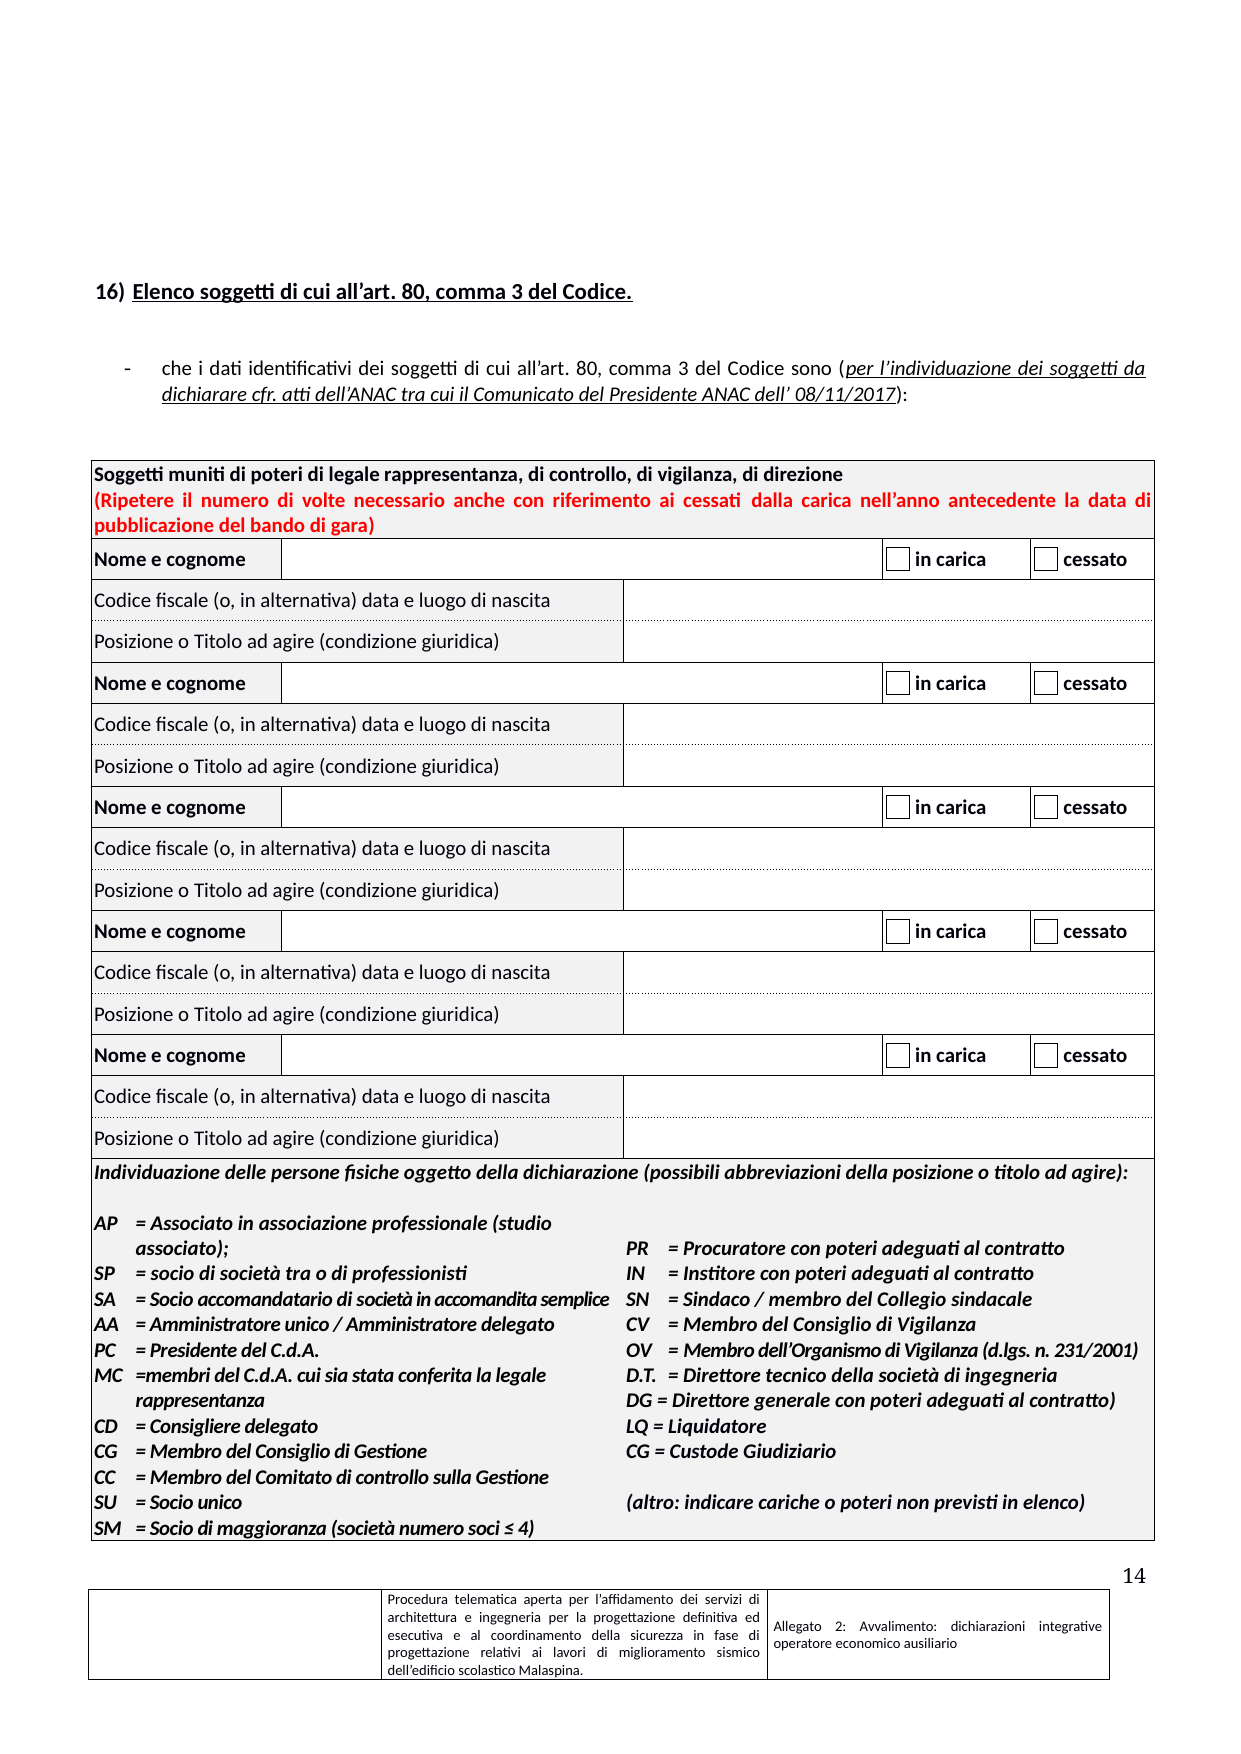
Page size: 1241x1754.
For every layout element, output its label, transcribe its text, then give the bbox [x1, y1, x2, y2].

table_cell Posizione o Titolo ad agire (condizione giuridica) [92, 993, 623, 1034]
table_cell [624, 620, 1154, 662]
table_cell Nome e cognome [92, 663, 281, 703]
table_cell [624, 580, 1154, 620]
table_cell PR = Procuratore con poteri adeguati al contratto IN = Institore con poteri adeguati al contratto SN = Sindaco / membro del Collegio sindacale CV = Membro del Consiglio di Vigilanza OV = Membro dell’Organismo di Vigilanza (d.lgs. n. 231/2001) D.T. = Direttore tecnico della società di ingegneria DG = Direttore generale con poteri adeguati al contratto) LQ = Liquidatore CG = Custode Giudiziario (altro: indicare cariche o poteri non previsti in elenco) [623, 1210, 1154, 1540]
table_cell Nome e cognome [92, 1035, 281, 1075]
table_cell [282, 787, 882, 827]
table_cell [624, 704, 1154, 744]
table_cell cessato [1031, 663, 1154, 703]
list Elenco soggetti di cui all’art. 80, comma 3 del Codice. [95, 277, 1140, 305]
table_cell Posizione o Titolo ad agire (condizione giuridica) [92, 744, 623, 786]
table_cell cessato [1031, 539, 1154, 579]
table_cell [624, 1117, 1154, 1158]
table_cell [282, 663, 882, 703]
table_cell cessato [1031, 1035, 1154, 1075]
table_cell Codice fiscale (o, in alternativa) data e luogo di nascita [92, 1076, 623, 1117]
table_cell in carica [883, 539, 1030, 579]
table_cell Posizione o Titolo ad agire (condizione giuridica) [92, 620, 623, 662]
table_cell Nome e cognome [92, 539, 281, 579]
table_cell Codice fiscale (o, in alternativa) data e luogo di nascita [92, 704, 623, 744]
table_cell [624, 952, 1154, 992]
table_cell Individuazione delle persone fisiche oggetto della dichiarazione (possibili abbreviazioni della posizione o titolo ad agire): [92, 1159, 1154, 1210]
table_cell in carica [883, 663, 1030, 703]
table_cell cessato [1031, 911, 1154, 951]
table_cell [624, 744, 1154, 786]
table_cell Posizione o Titolo ad agire (condizione giuridica) [92, 1117, 623, 1158]
table_header Soggetti muniti di poteri di legale rappresentanza, di controllo, di vigilanza, di direzione (Ripetere il numero di volte necessario anche con riferimento ai cessati dalla carica nell’anno antecedente la data di pubblicazione del bando di gara) [92, 461, 1154, 538]
table_cell [282, 911, 882, 951]
table_cell Posizione o Titolo ad agire (condizione giuridica) [92, 869, 623, 910]
table_cell Codice fiscale (o, in alternativa) data e luogo di nascita [92, 580, 623, 620]
table_cell cessato [1031, 787, 1154, 827]
table_cell [624, 1076, 1154, 1117]
table_cell Nome e cognome [92, 787, 281, 827]
table_cell Nome e cognome [92, 911, 281, 951]
list che i dati identificativi dei soggetti di cui all’art. 80, comma 3 del Codice sono (per l’individuazione dei soggetti da dichiarare cfr. atti dell’ANAC tra cui il Comunicato del Presidente ANAC dell’ 08/11/2017): [124, 353, 1146, 407]
table_cell Codice fiscale (o, in alternativa) data e luogo di nascita [92, 952, 623, 992]
table_cell [624, 828, 1154, 868]
table_cell [624, 869, 1154, 910]
table_cell AP = Associato in associazione professionale (studio associato); SP = socio di società tra o di professionisti SA = Socio accomandatario di società in accomandita semplice AA = Amministratore unico / Amministratore delegato PC = Presidente del C.d.A. MC =membri del C.d.A. cui sia stata conferita la legale rappresentanza CD = Consigliere delegato CG = Membro del Consiglio di Gestione CC = Membro del Comitato di controllo sulla Gestione SU = Socio unico SM = Socio di maggioranza (società numero soci ≤ 4) [92, 1210, 623, 1540]
table_cell Codice fiscale (o, in alternativa) data e luogo di nascita [92, 828, 623, 868]
table_cell in carica [883, 787, 1030, 827]
table_cell [624, 993, 1154, 1034]
table_cell in carica [883, 911, 1030, 951]
table_cell [282, 1035, 882, 1075]
table_cell [282, 539, 882, 579]
table_cell in carica [883, 1035, 1030, 1075]
